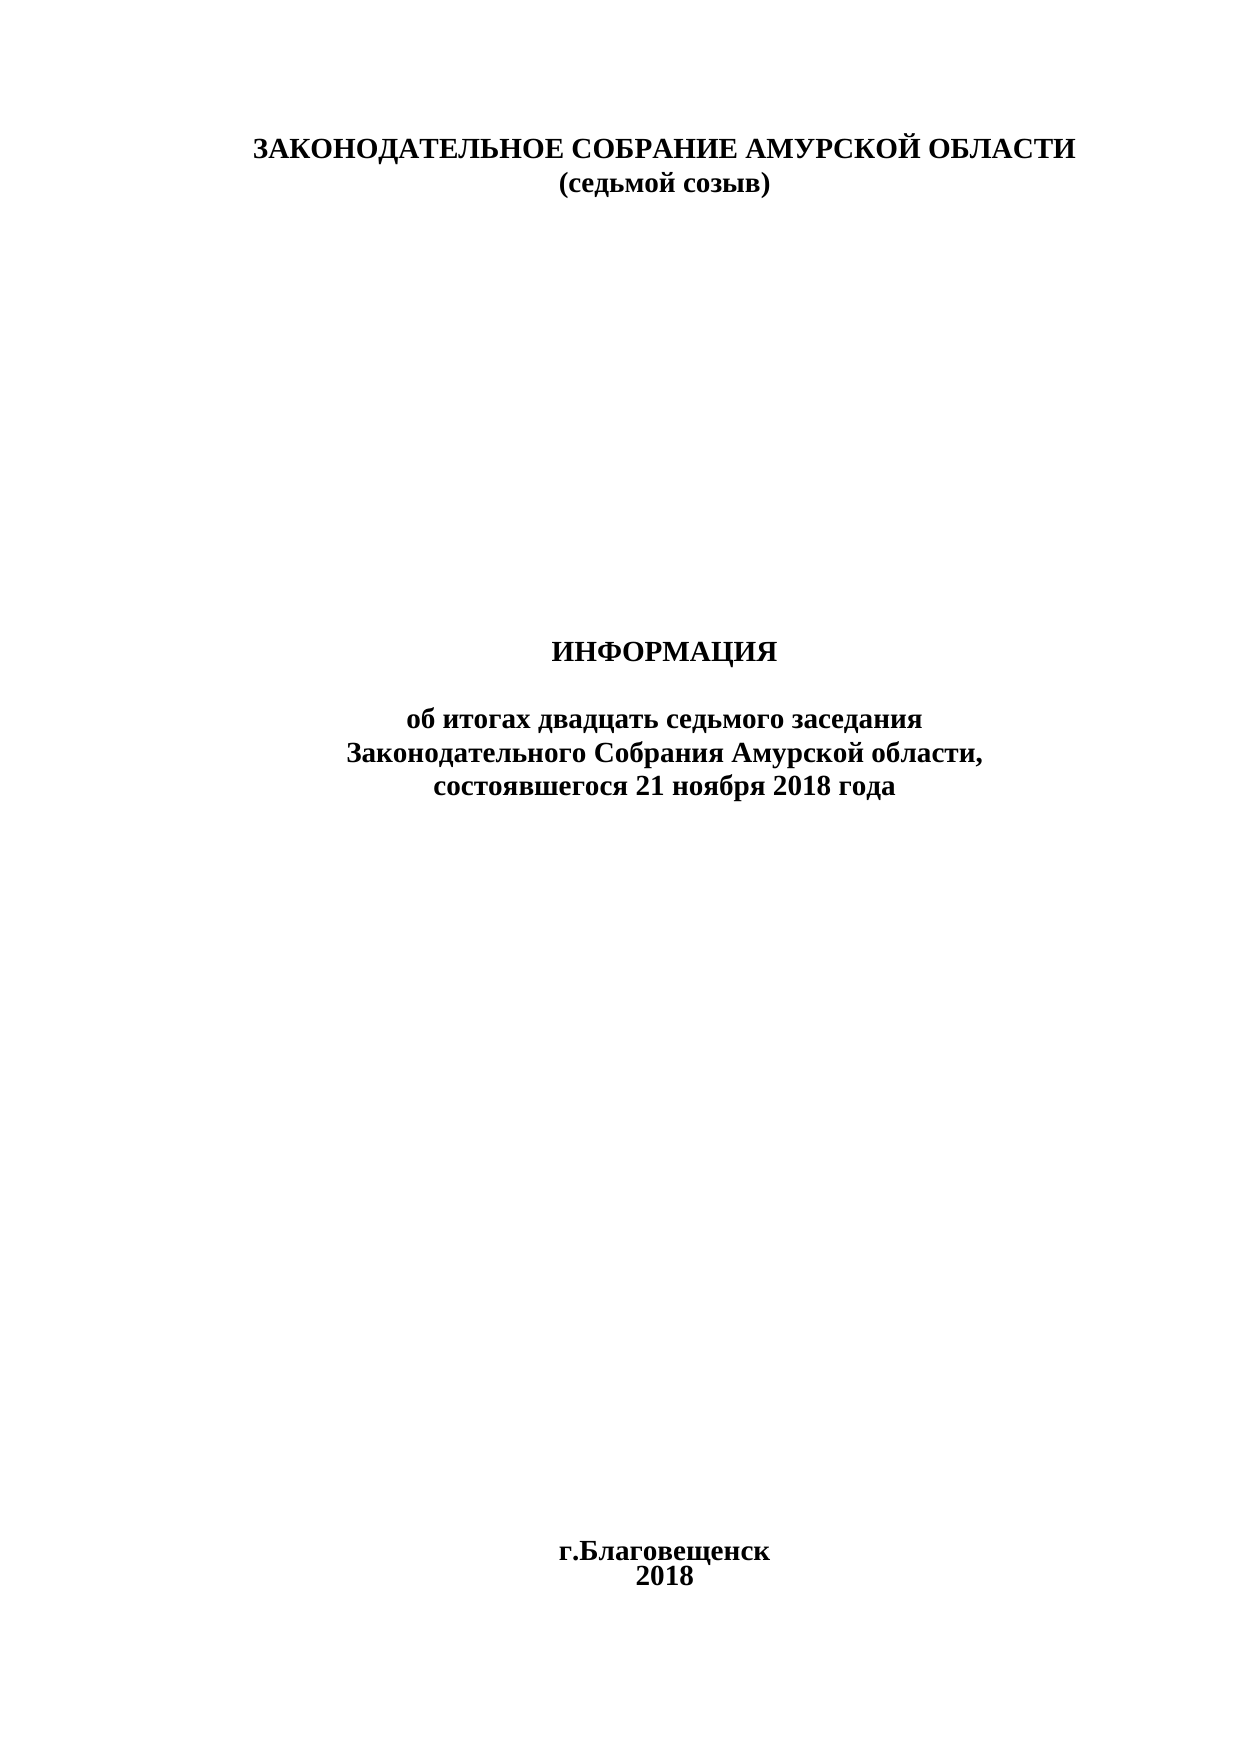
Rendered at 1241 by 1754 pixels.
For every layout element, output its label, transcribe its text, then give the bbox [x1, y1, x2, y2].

text об итогах двадцать седьмого заседания [177, 701, 1152, 735]
text (седьмой созыв) [177, 165, 1152, 198]
text ИНФОРМАЦИЯ [177, 634, 1152, 668]
text г.Благовещенск [177, 1540, 1152, 1565]
text 2018 [177, 1565, 1152, 1590]
text Законодательного Собрания Амурской области, [177, 735, 1152, 768]
text состоявшегося 21 ноября 2018 года [177, 768, 1152, 802]
text ЗАКОНОДАТЕЛЬНОЕ СОБРАНИЕ АМУРСКОЙ ОБЛАСТИ [177, 131, 1152, 165]
